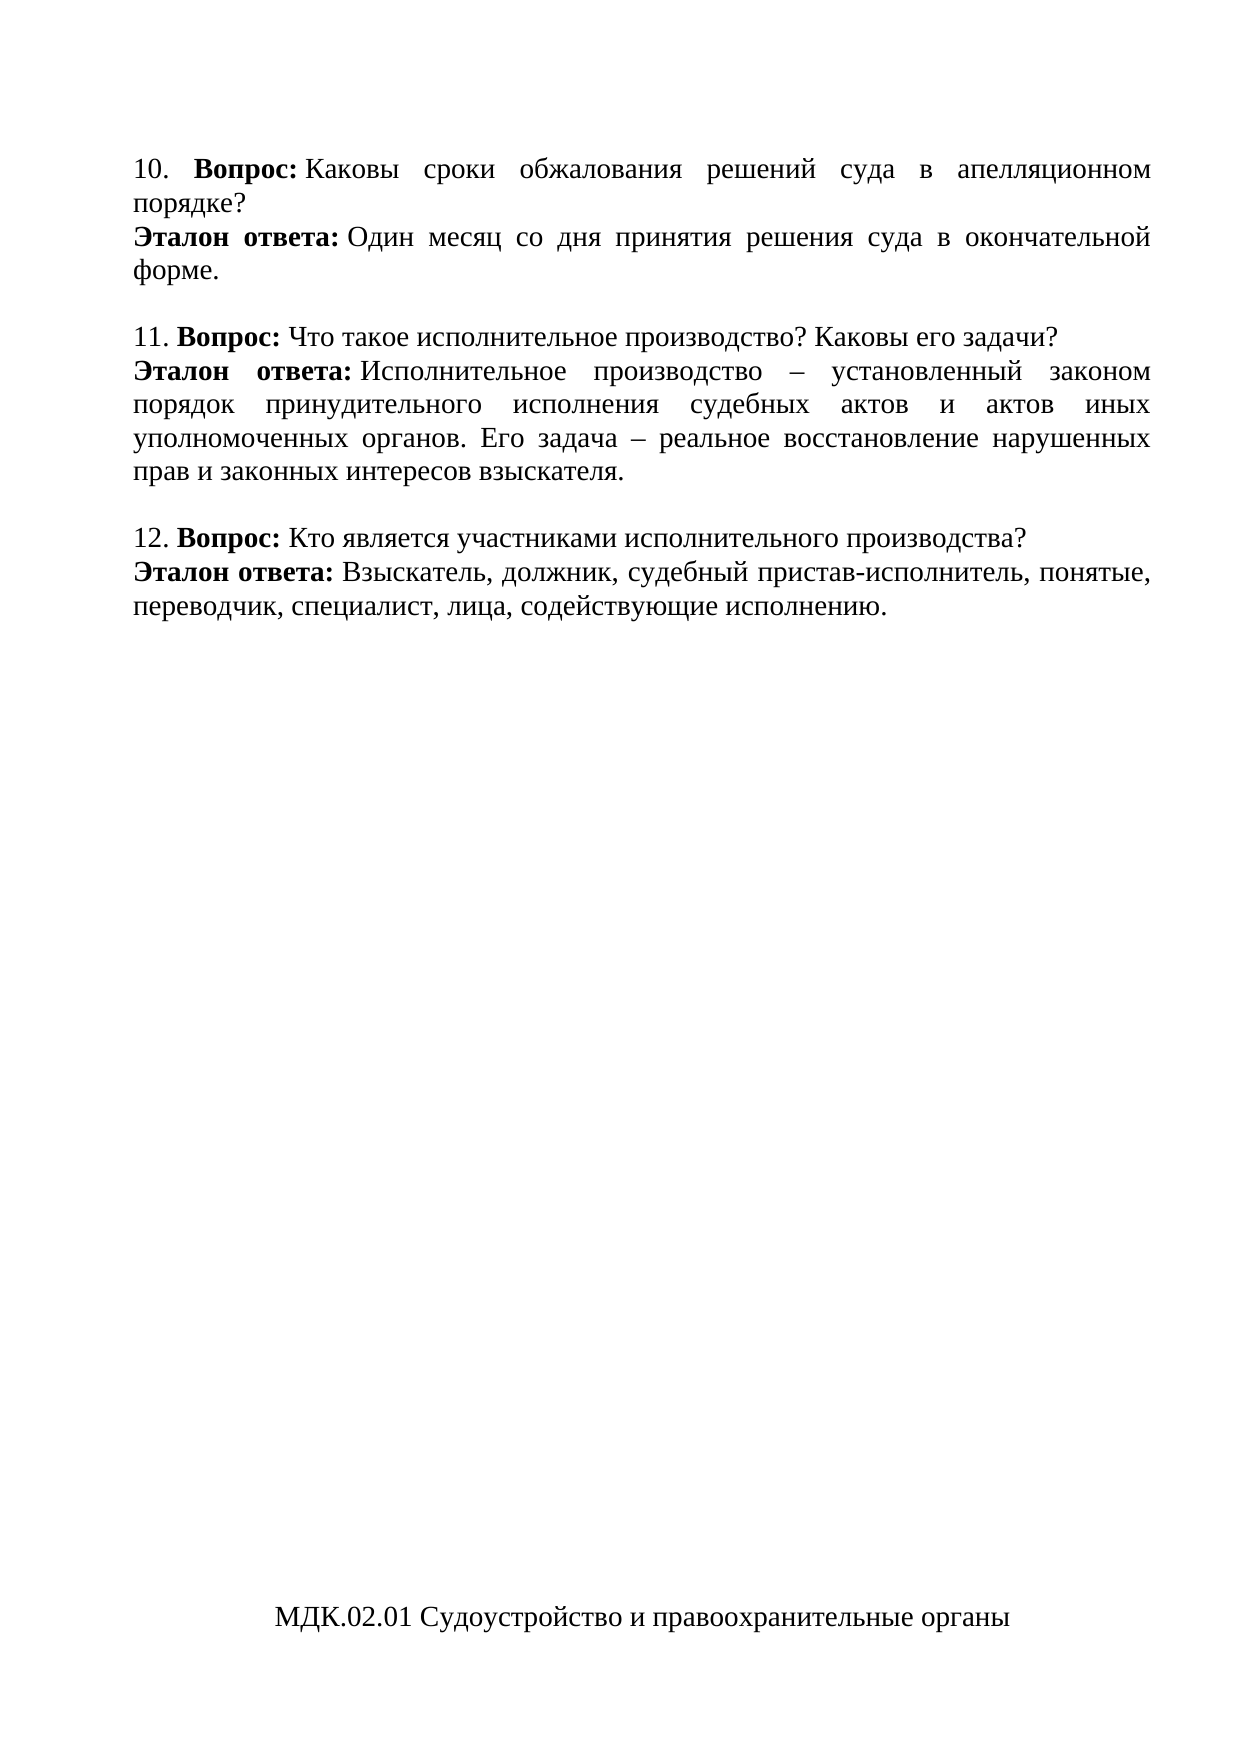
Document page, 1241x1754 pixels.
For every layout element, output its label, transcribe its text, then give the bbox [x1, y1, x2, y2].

text Эталон ответа: Взыскатель, должник, судебный пристав-исполнитель, понятые, переводчик, специалист, лица, содействующие исполнению. [133, 554, 1152, 621]
text Эталон ответа: Исполнительное производство – установленный законом порядок принудительного исполнения судебных актов и актов иных уполномоченных органов. Его задача – реальное восстановление нарушенных прав и законных интересов взыскателя. [133, 353, 1152, 487]
text 10. Вопрос: Каковы сроки обжалования решений суда в апелляционном порядке? [133, 118, 1152, 219]
text МДК.02.01 Судоустройство и правоохранительные органы [133, 1599, 1152, 1632]
text 12. Вопрос: Кто является участниками исполнительного производства? [133, 487, 1152, 554]
text Эталон ответа: Один месяц со дня принятия решения суда в окончательной форме. 11. Вопрос: Что такое исполнительное производство? Каковы его задачи? [133, 219, 1152, 353]
